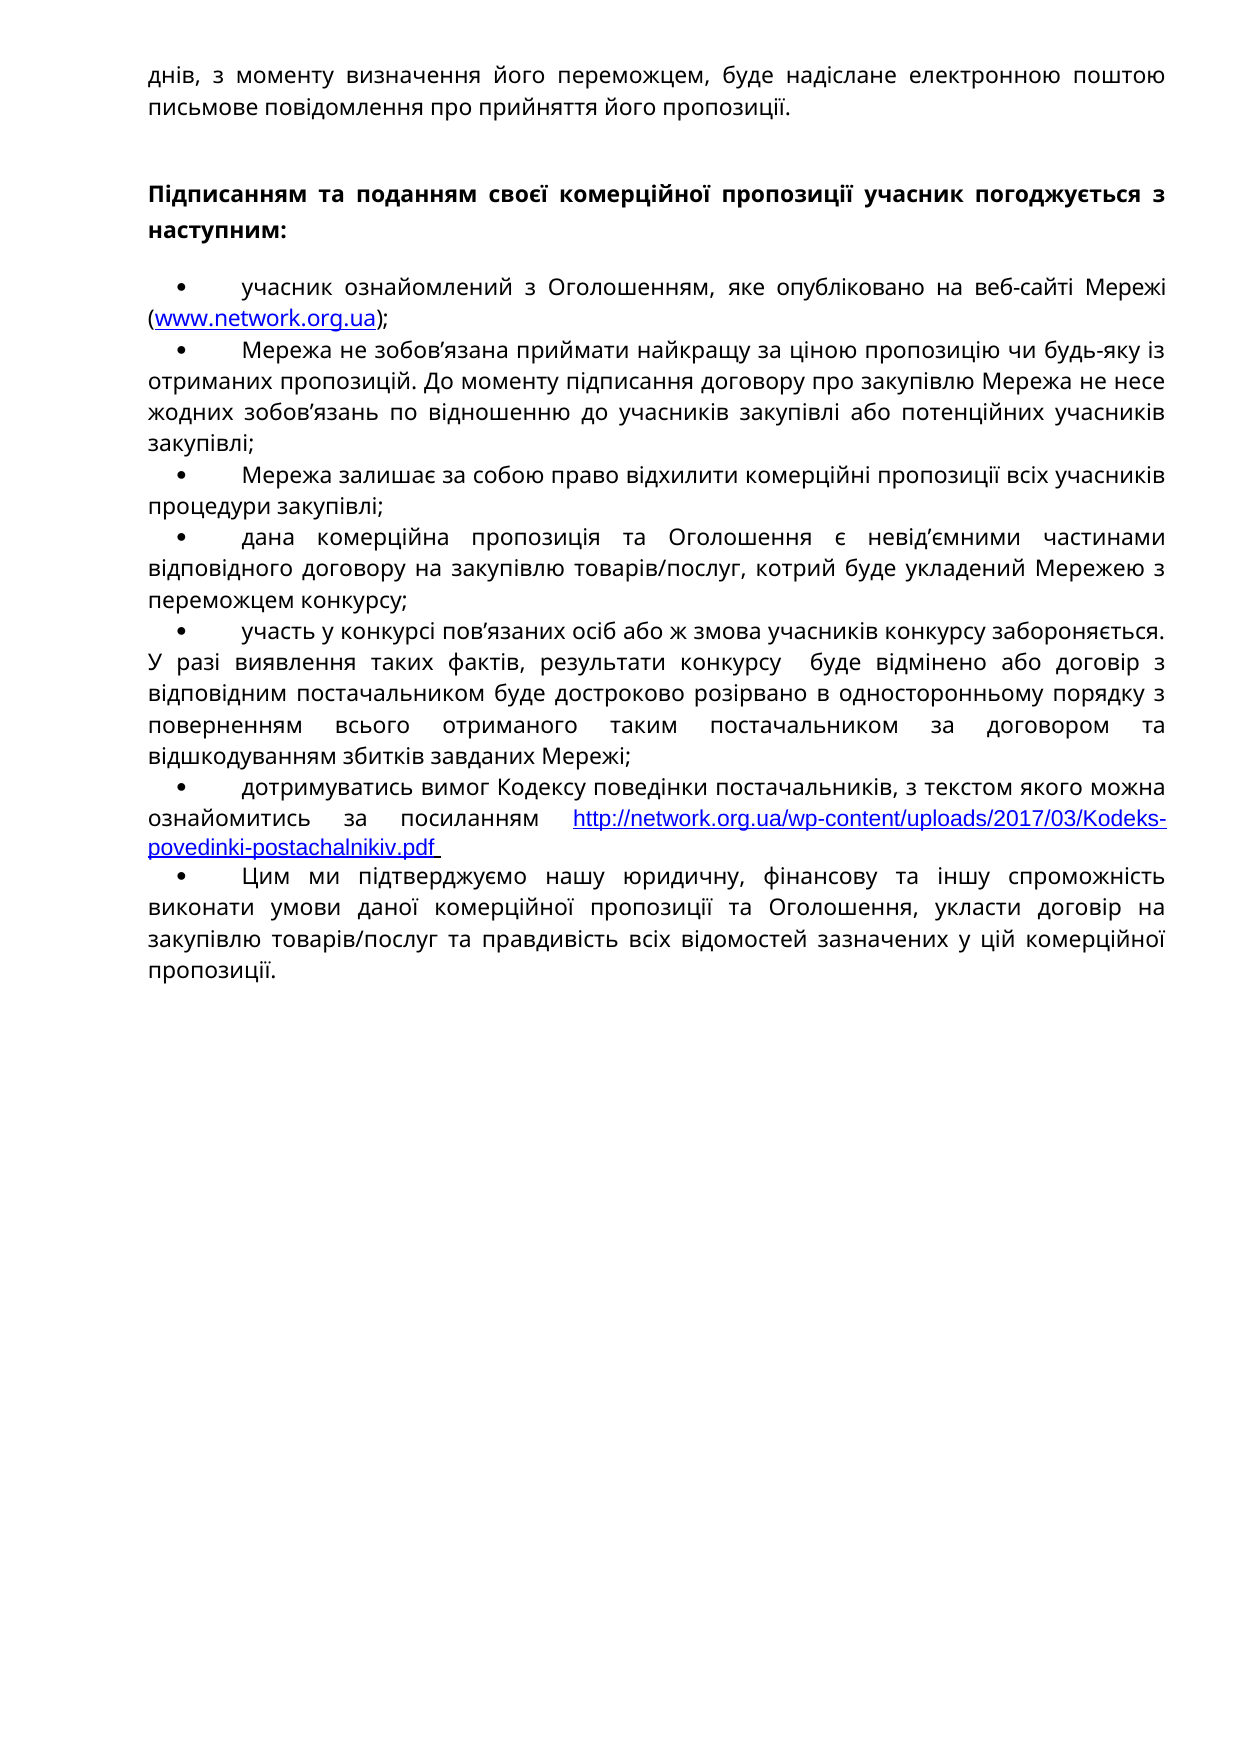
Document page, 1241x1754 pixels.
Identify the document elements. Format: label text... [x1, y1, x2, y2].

list Мережа не зобов’язана приймати найкращу за ціною пропозицію чи будь-яку із отриманих пропозицій. До моменту підписання договору про закупівлю Мережа не несе жодних зобов’язань по відношенню до учасників закупівлі або потенційних учасників закупівлі; [148, 334, 1167, 459]
list Мережа залишає за собою право відхилити комерційні пропозиції всіх учасників процедури закупівлі; [148, 459, 1167, 521]
list Цим ми підтверджуємо нашу юридичну, фінансову та іншу спроможність виконати умови даної комерційної пропозиції та Оголошення, укласти договір на закупівлю товарів/послуг та правдивість всіх відомостей зазначених у цій комерційної пропозиції. [148, 860, 1167, 985]
list участь у конкурсі пов’язаних осіб або ж змова учасників конкурсу забороняється. У разі виявлення таких фактів, результати конкурсу буде відмінено або договір з відповідним постачальником буде достроково розірвано в односторонньому порядку з поверненням всього отриманого таким постачальником за договором та відшкодуванням збитків завданих Мережі; [148, 615, 1167, 771]
list учасник ознайомлений з Оголошенням, яке опубліковано на веб-сайті Мережі (www.network.org.ua); [148, 271, 1167, 334]
list дана комерційна пропозиція та Оголошення є невід’ємними частинами відповідного договору на закупівлю товарів/послуг, котрий буде укладений Мережею з переможцем конкурсу; [148, 521, 1167, 615]
text Підписанням та поданням своєї комерційної пропозиції учасник погоджується з наступним: [148, 178, 1167, 246]
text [148, 59, 1167, 122]
list дотримуватись вимог Кодексу поведінки постачальників, з текстом якого можна ознайомитись за посиланням http://network.org.ua/wp-content/uploads/2017/03/Kodeks-povedinki-postachalnikiv.pdf [148, 771, 1167, 860]
